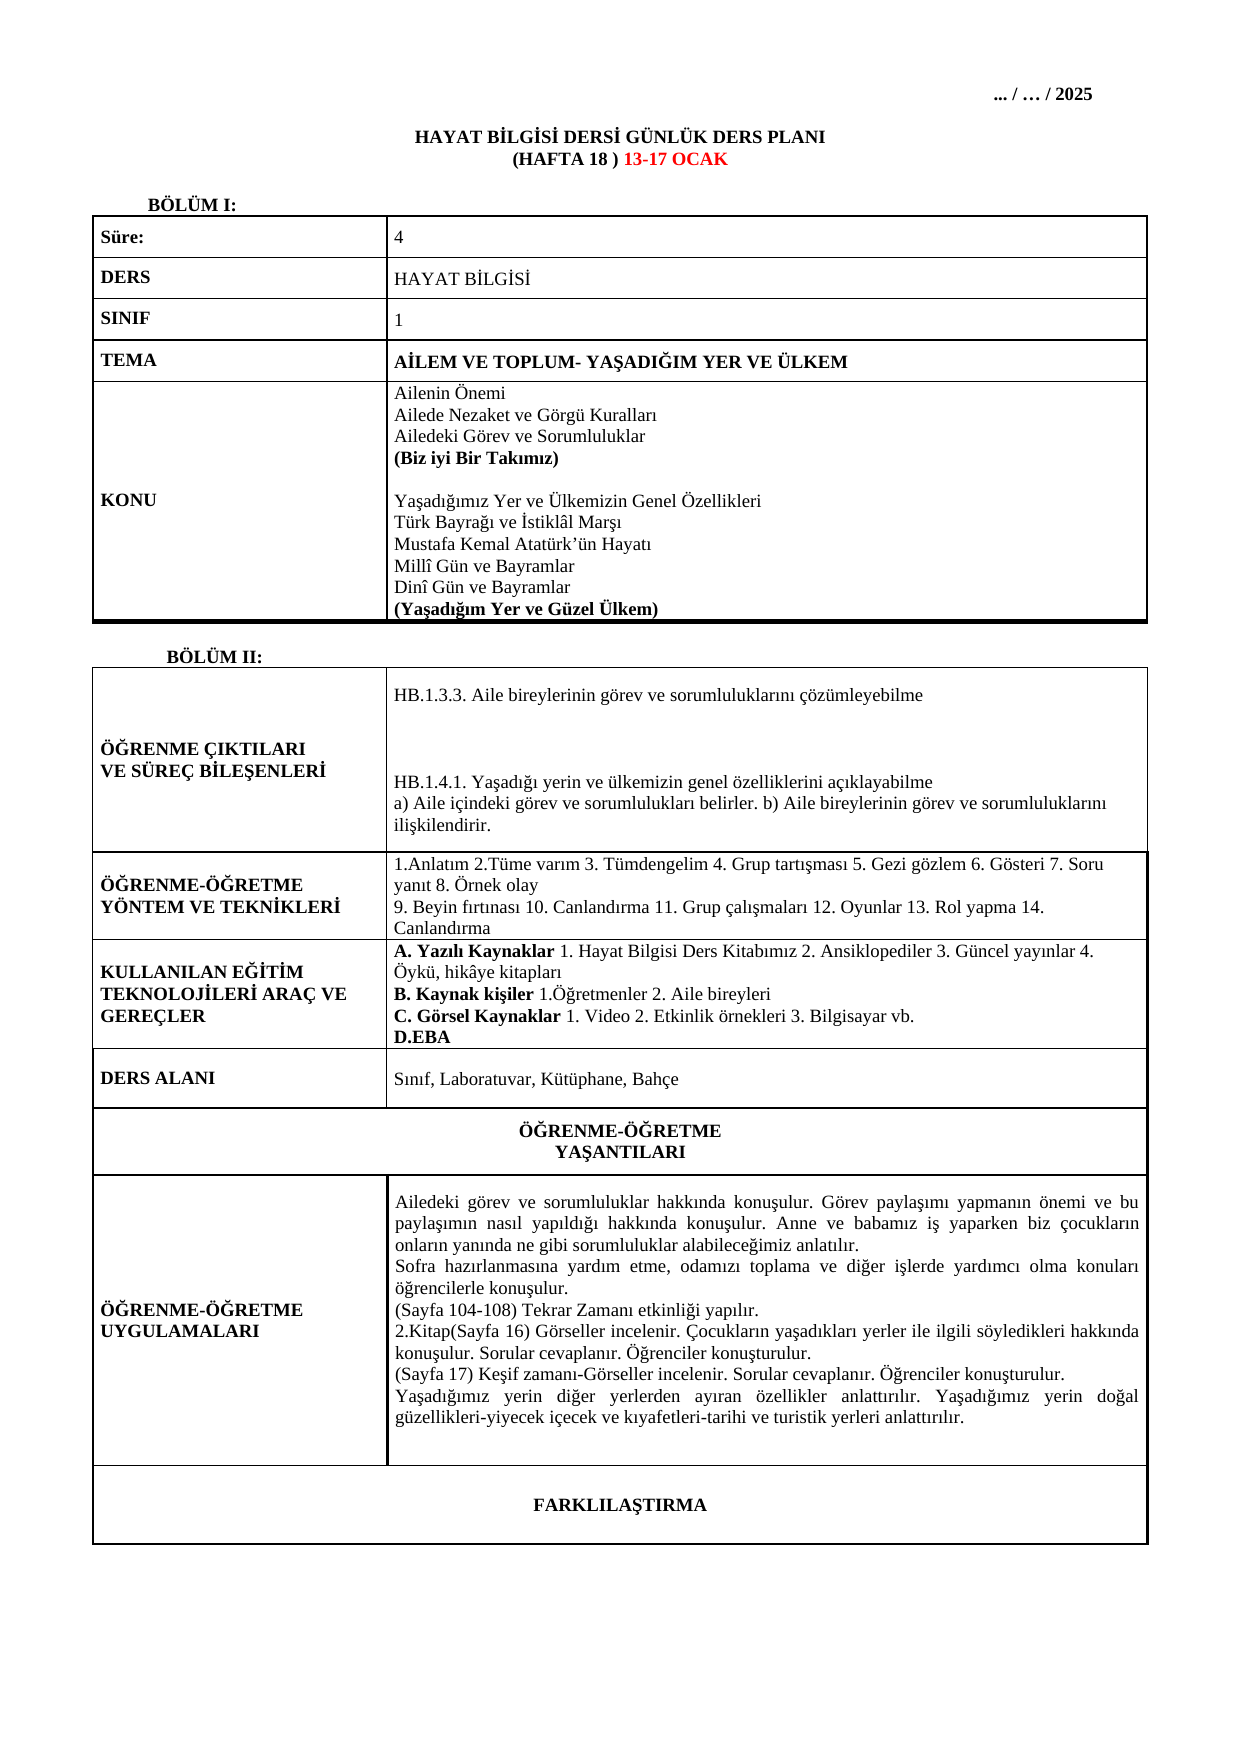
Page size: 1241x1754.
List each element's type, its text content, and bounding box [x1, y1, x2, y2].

table_cell ÖĞRENME-ÖĞRETME YAŞANTILARI [94, 1109, 1146, 1174]
table_cell ÖĞRENME-ÖĞRETME YÖNTEM VE TEKNİKLERİ [93, 853, 386, 939]
table_cell Ailenin Önemi Ailede Nezaket ve Görgü Kuralları Ailedeki Görev ve Sorumluluklar (Biz iyi Bir Takımız) Yaşadığımız Yer ve Ülkemizin Genel Özellikleri Türk Bayrağı ve İstiklâl Marşı Mustafa Kemal Atatürk’ün Hayatı Millî Gün ve Bayramlar Dinî Gün ve Bayramlar (Yaşadığım Yer ve Güzel Ülkem) [388, 382, 1146, 619]
text ... / … / 2025 [148, 83, 1093, 105]
table_cell ÖĞRENME-ÖĞRETME UYGULAMALARI [94, 1176, 386, 1464]
table_header ÖĞRENME ÇIKTILARI VE SÜREÇ BİLEŞENLERİ [93, 668, 386, 851]
text (HAFTA 18 ) 13-17 OCAK [148, 148, 1093, 169]
text BÖLÜM I: [148, 193, 1093, 215]
table_cell KONU [94, 382, 386, 619]
table_cell DERS ALANI [94, 1049, 386, 1107]
table_header HB.1.3.3. Aile bireylerinin görev ve sorumluluklarını çözümleyebilme HB.1.4.1. Yaşadığı yerin ve ülkemizin genel özelliklerini açıklayabilme a) Aile içindeki görev ve sorumlulukları belirler. b) Aile bireylerinin görev ve sorumluluklarını ilişkilendirir. [387, 668, 1147, 851]
table_cell 1 [388, 299, 1146, 339]
table_cell DERS [94, 258, 386, 298]
table_header Süre: [94, 217, 386, 256]
table_cell FARKLILAŞTIRMA [94, 1466, 1146, 1543]
text BÖLÜM II: [148, 646, 1093, 667]
text HAYAT BİLGİSİ DERSİ GÜNLÜK DERS PLANI [148, 126, 1093, 148]
table_cell KULLANILAN EĞİTİM TEKNOLOJİLERİ ARAÇ VE GEREÇLER [93, 940, 386, 1048]
table_cell 1.Anlatım 2.Tüme varım 3. Tümdengelim 4. Grup tartışması 5. Gezi gözlem 6. Gösteri 7. Soru yanıt 8. Örnek olay 9. Beyin fırtınası 10. Canlandırma 11. Grup çalışmaları 12. Oyunlar 13. Rol yapma 14. Canlandırma [387, 853, 1146, 939]
table_cell SINIF [94, 299, 386, 339]
table_cell TEMA [94, 341, 386, 381]
table_cell A. Yazılı Kaynaklar 1. Hayat Bilgisi Ders Kitabımız 2. Ansiklopediler 3. Güncel yayınlar 4. Öykü, hikâye kitapları B. Kaynak kişiler 1.Öğretmenler 2. Aile bireyleri C. Görsel Kaynaklar 1. Video 2. Etkinlik örnekleri 3. Bilgisayar vb. D.EBA [387, 940, 1146, 1048]
table_header 4 [388, 217, 1146, 256]
table_cell Sınıf, Laboratuvar, Kütüphane, Bahçe [387, 1049, 1146, 1107]
table_cell HAYAT BİLGİSİ [388, 258, 1146, 298]
table_cell AİLEM VE TOPLUM- YAŞADIĞIM YER VE ÜLKEM [388, 341, 1146, 381]
table_cell Ailedeki görev ve sorumluluklar hakkında konuşulur. Görev paylaşımı yapmanın önemi ve bu paylaşımın nasıl yapıldığı hakkında konuşulur. Anne ve babamız iş yaparken biz çocukların onların yanında ne gibi sorumluluklar alabileceğimiz anlatılır. Sofra hazırlanmasına yardım etme, odamızı toplama ve diğer işlerde yardımcı olma konuları öğrencilerle konuşulur. (Sayfa 104-108) Tekrar Zamanı etkinliği yapılır. 2.Kitap(Sayfa 16) Görseller incelenir. Çocukların yaşadıkları yerler ile ilgili söyledikleri hakkında konuşulur. Sorular cevaplanır. Öğrenciler konuşturulur. (Sayfa 17) Keşif zamanı-Görseller incelenir. Sorular cevaplanır. Öğrenciler konuşturulur. Yaşadığımız yerin diğer yerlerden ayıran özellikler anlattırılır. Yaşadığımız yerin doğal güzellikleri-yiyecek içecek ve kıyafetleri-tarihi ve turistik yerleri anlattırılır. [389, 1176, 1146, 1464]
